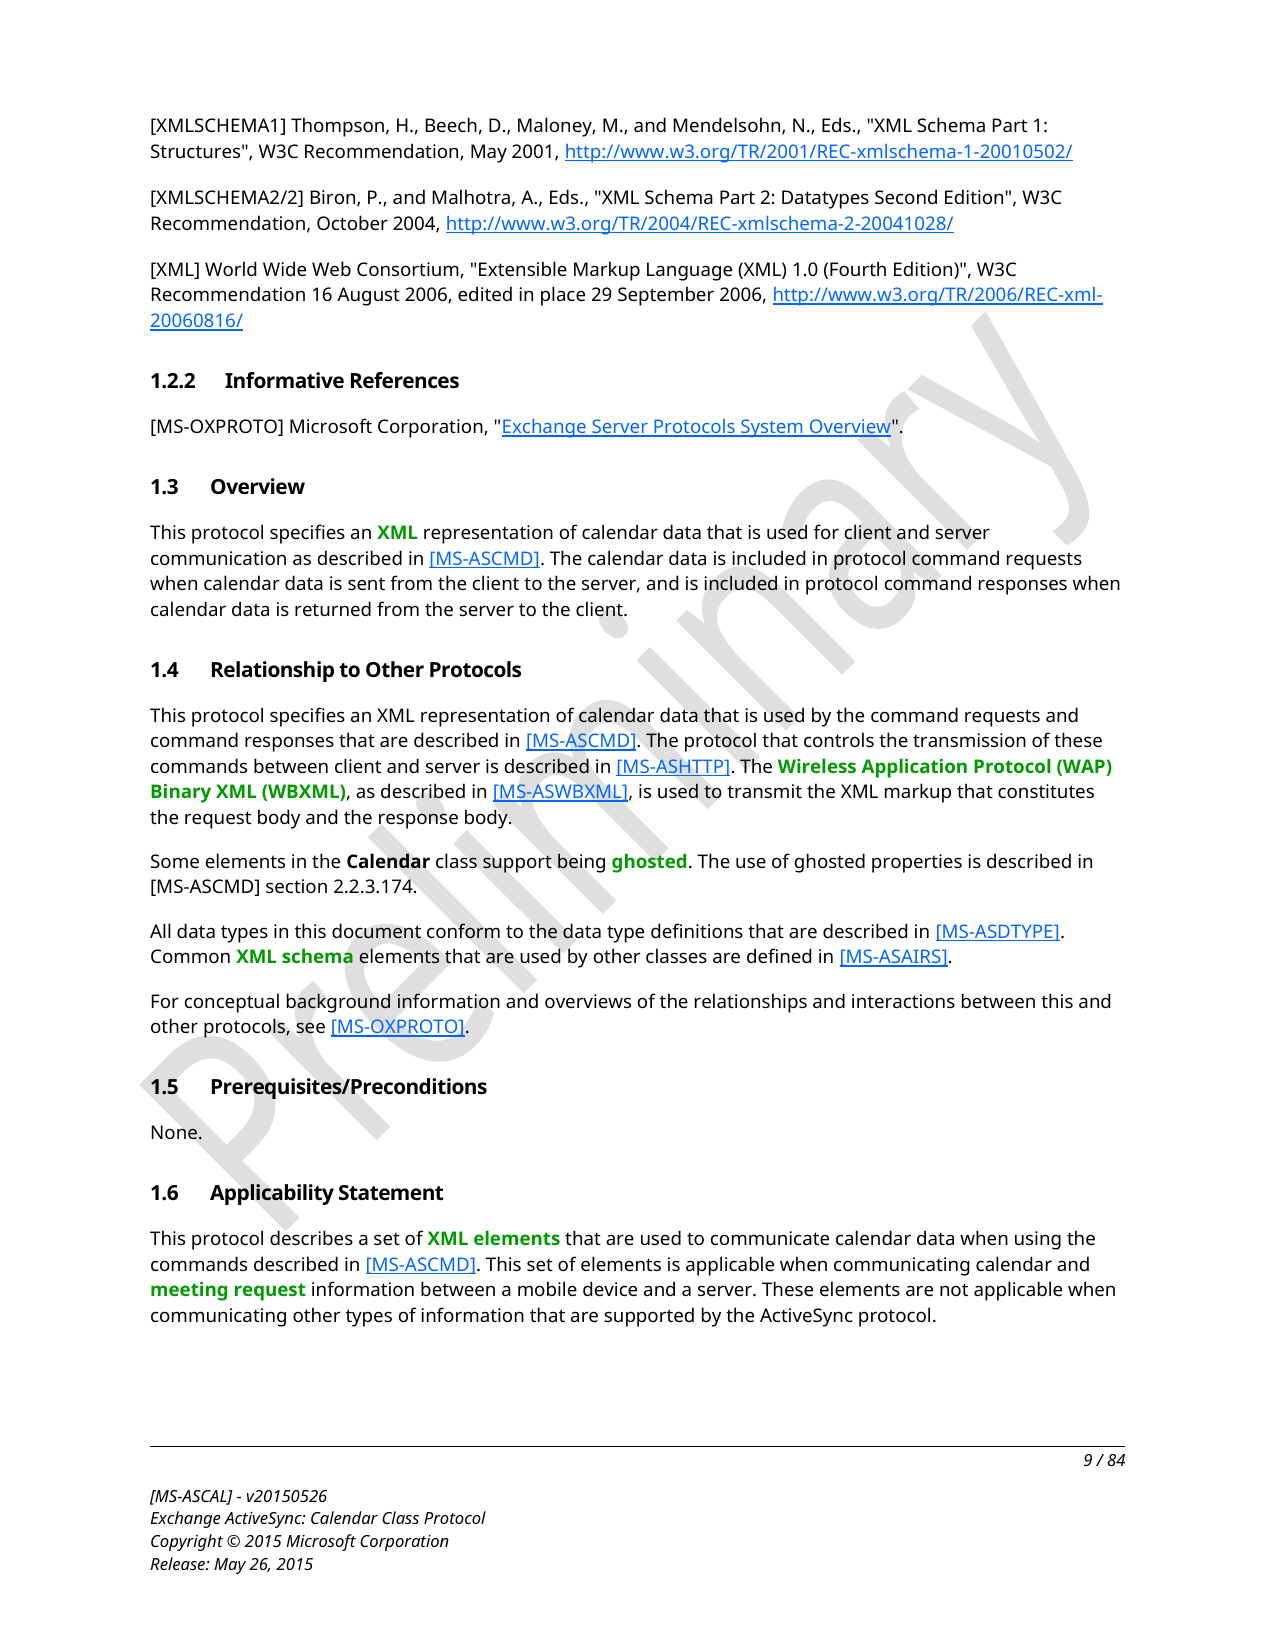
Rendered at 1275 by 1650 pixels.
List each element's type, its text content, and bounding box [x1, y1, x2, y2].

text This protocol describes a set of XML elements that are used to communicate calendar data when using the commands described in [MS-ASCMD]. This set of elements is applicable when communicating calendar and meeting request information between a mobile device and a server. These elements are not applicable when communicating other types of information that are supported by the ActiveSync protocol. [150, 1226, 1125, 1328]
text [MS-OXPROTO] Microsoft Corporation, "Exchange Server Protocols System Overview". [150, 413, 1125, 439]
text This protocol specifies an XML representation of calendar data that is used for client and server communication as described in [MS-ASCMD]. The calendar data is included in protocol command requests when calendar data is sent from the client to the server, and is included in protocol command responses when calendar data is returned from the server to the client. [150, 519, 1125, 621]
subtitle Overview [150, 472, 1125, 501]
text Some elements in the Calendar class support being ghosted. The use of ghosted properties is described in [MS-ASCMD] section 2.2.3.174. [150, 848, 1125, 899]
text This protocol specifies an XML representation of calendar data that is used by the command requests and command responses that are described in [MS-ASCMD]. The protocol that controls the transmission of these commands between client and server is described in [MS-ASHTTP]. The Wireless Application Protocol (WAP) Binary XML (WBXML), as described in [MS-ASWBXML], is used to transmit the XML markup that constitutes the request body and the response body. [150, 702, 1125, 829]
subtitle Applicability Statement [150, 1178, 1125, 1207]
text [XMLSCHEMA2/2] Biron, P., and Malhotra, A., Eds., "XML Schema Part 2: Datatypes Second Edition", W3C Recommendation, October 2004, http://www.w3.org/TR/2004/REC-xmlschema-2-20041028/ [150, 184, 1125, 235]
text None. [150, 1119, 1125, 1145]
text For conceptual background information and overviews of the relationships and interactions between this and other protocols, see [MS-OXPROTO]. [150, 988, 1125, 1039]
subtitle Informative References [150, 366, 1125, 394]
text [XML] World Wide Web Consortium, "Extensible Markup Language (XML) 1.0 (Fourth Edition)", W3C Recommendation 16 August 2006, edited in place 29 September 2006, http://www.w3.org/TR/2006/REC-xml-20060816/ [150, 256, 1125, 333]
subtitle Relationship to Other Protocols [150, 655, 1125, 683]
text [XMLSCHEMA1] Thompson, H., Beech, D., Maloney, M., and Mendelsohn, N., Eds., "XML Schema Part 1: Structures", W3C Recommendation, May 2001, http://www.w3.org/TR/2001/REC-xmlschema-1-20010502/ [150, 112, 1125, 163]
text All data types in this document conform to the data type definitions that are described in [MS-ASDTYPE]. Common XML schema elements that are used by other classes are defined in [MS-ASAIRS]. [150, 918, 1125, 969]
subtitle Prerequisites/Preconditions [150, 1072, 1125, 1101]
